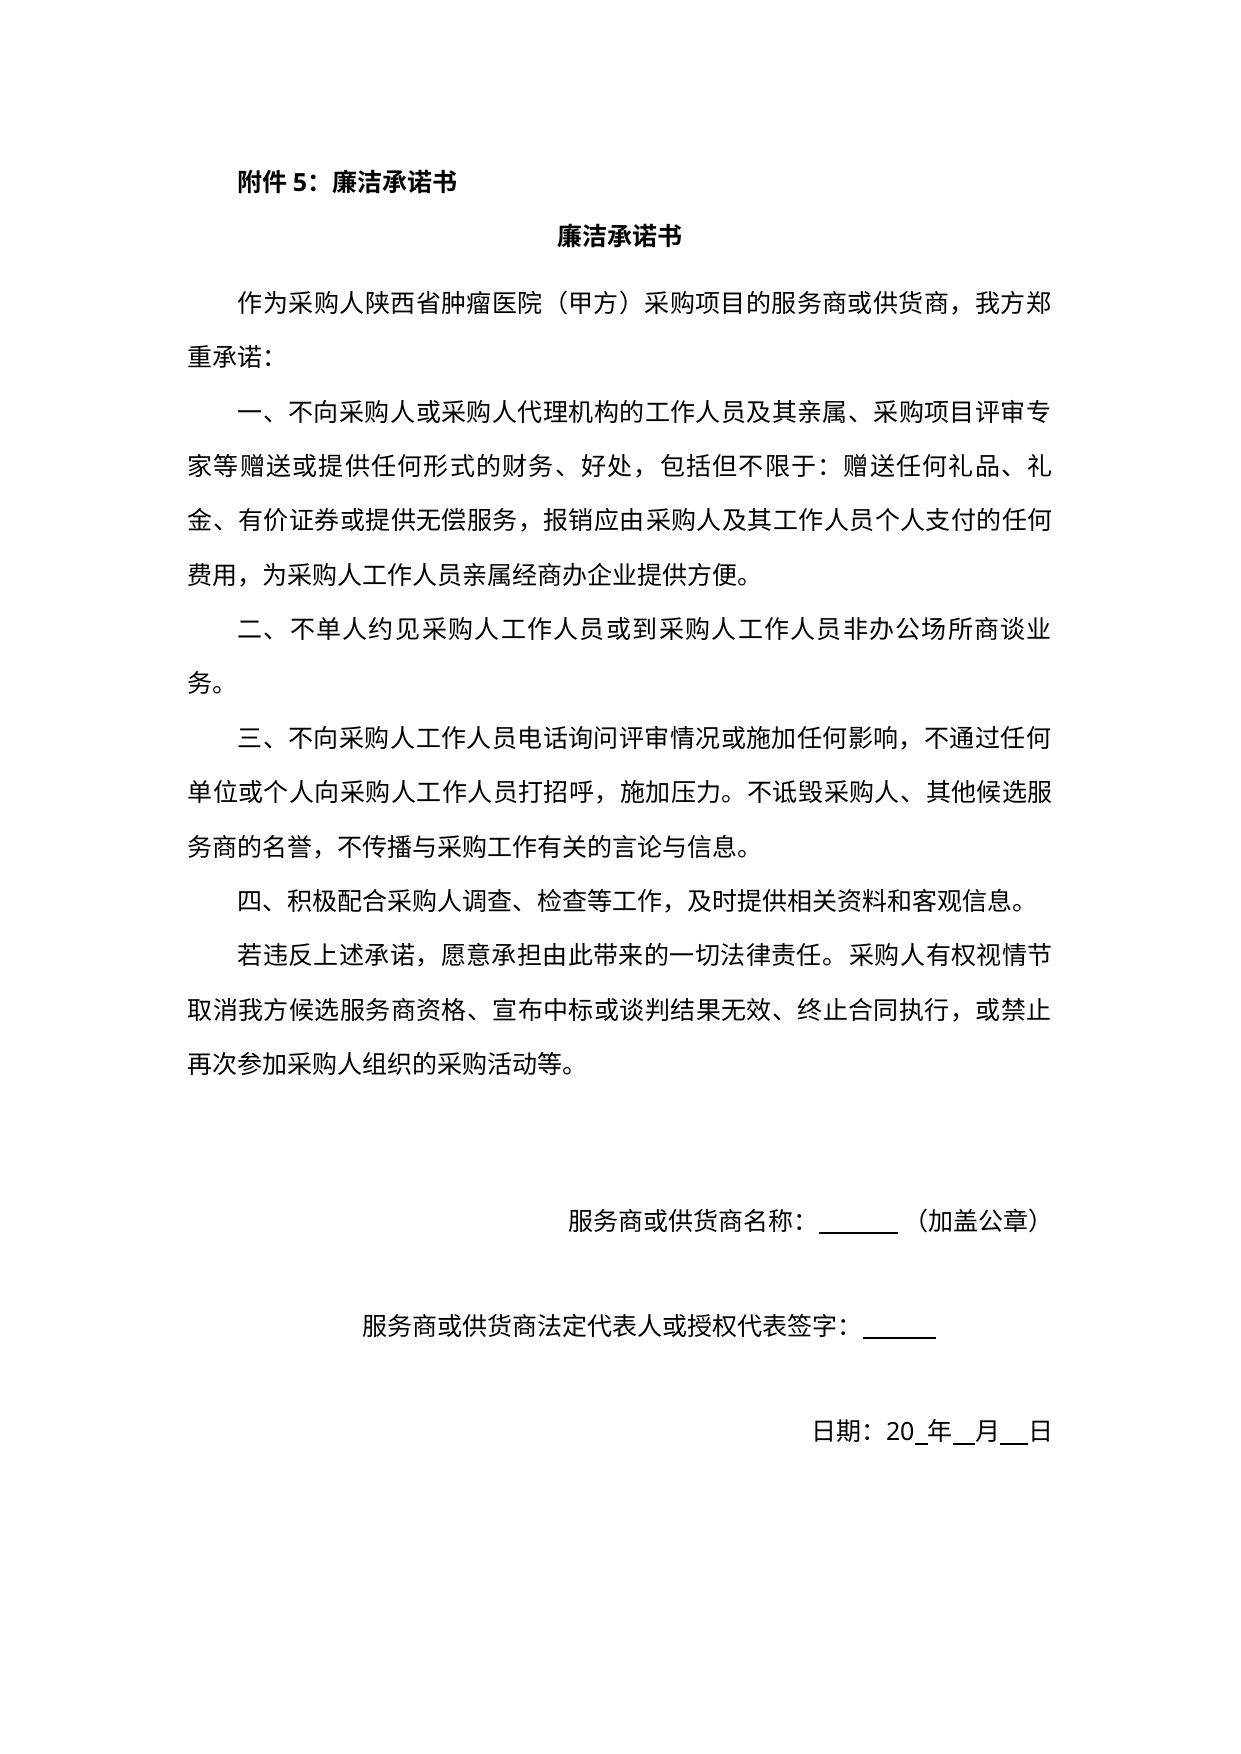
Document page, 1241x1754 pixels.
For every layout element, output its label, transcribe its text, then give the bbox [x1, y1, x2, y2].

text 四、积极配合采购人调查、检查等工作，及时提供相关资料和客观信息。 [187, 881, 1053, 918]
text 若违反上述承诺，愿意承担由此带来的一切法律责任。采购人有权视情节取消我方候选服务商资格、宣布中标或谈判结果无效、终止合同执行，或禁止再次参加采购人组织的采购活动等。 [187, 936, 1053, 1081]
text 一、不向采购人或采购人代理机构的工作人员及其亲属、采购项目评审专家等赠送或提供任何形式的财务、好处，包括但不限于：赠送任何礼品、礼金、有价证券或提供无偿服务，报销应由采购人及其工作人员个人支付的任何费用，为采购人工作人员亲属经商办企业提供方便。 [187, 392, 1053, 591]
text 作为采购人陕西省肿瘤医院（甲方）采购项目的服务商或供货商，我方郑重承诺： [187, 283, 1053, 374]
text 廉洁承诺书 [187, 216, 1053, 253]
text 三、不向采购人工作人员电话询问评审情况或施加任何影响，不通过任何单位或个人向采购人工作人员打招呼，施加压力。不诋毁采购人、其他候选服务商的名誉，不传播与采购工作有关的言论与信息。 [187, 718, 1053, 863]
text 附件5：廉洁承诺书 [187, 162, 1053, 198]
text 日期：20 年 月 日 [187, 1412, 1053, 1448]
text 服务商或供货商名称： （加盖公章） [187, 1201, 1053, 1237]
text 二、不单人约见采购人工作人员或到采购人工作人员非办公场所商谈业务。 [187, 609, 1053, 700]
text 服务商或供货商法定代表人或授权代表签字： [187, 1306, 1053, 1343]
